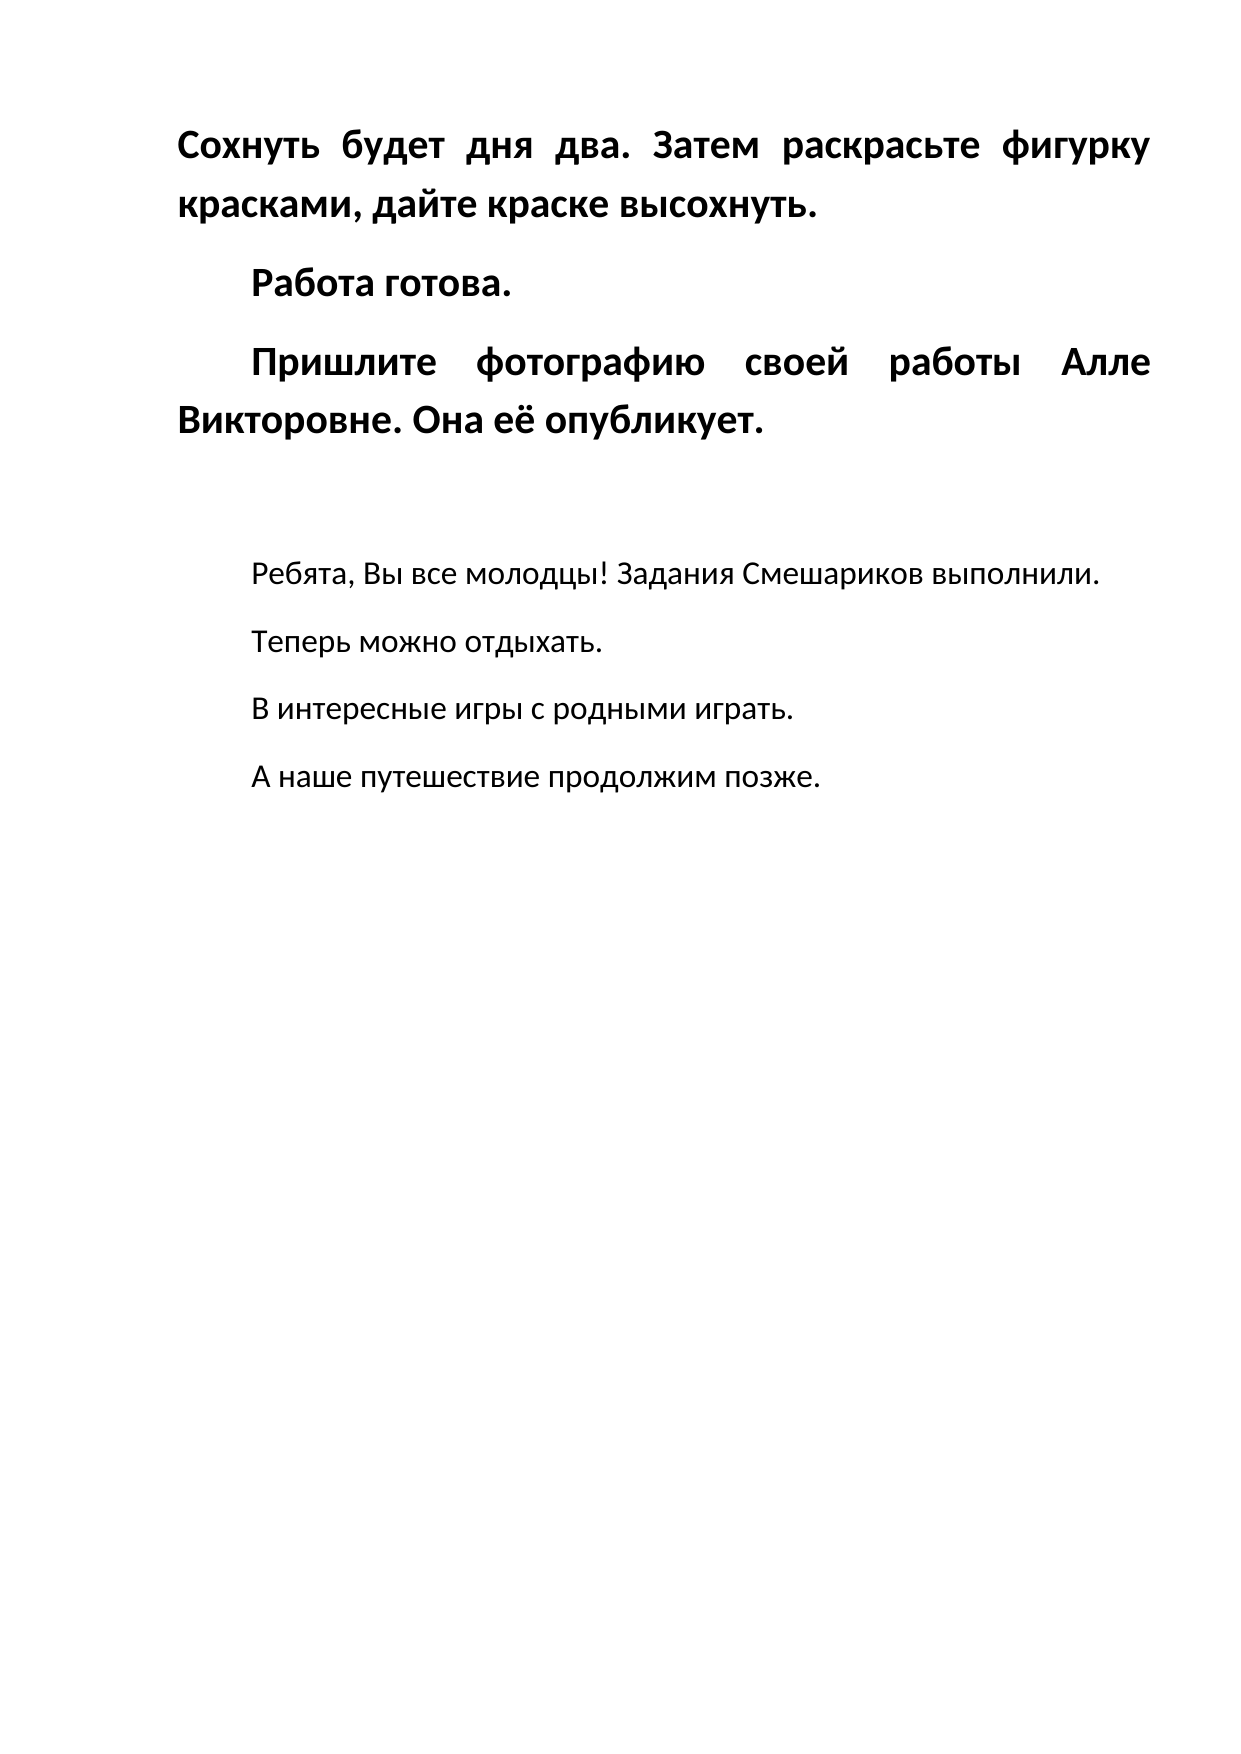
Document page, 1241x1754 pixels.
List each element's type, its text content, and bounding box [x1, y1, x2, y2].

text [177, 118, 1152, 227]
text В интересные игры с родными играть. [177, 687, 1152, 728]
text Работа готова. [177, 256, 1152, 307]
text Пришлите фотографию своей работы Алле Викторовне. Она её опубликует. [177, 335, 1152, 444]
text Теперь можно отдыхать. [177, 620, 1152, 660]
text А наше путешествие продолжим позже. [177, 755, 1152, 796]
text Ребята, Вы все молодцы! Задания Смешариков выполнили. [177, 552, 1152, 593]
